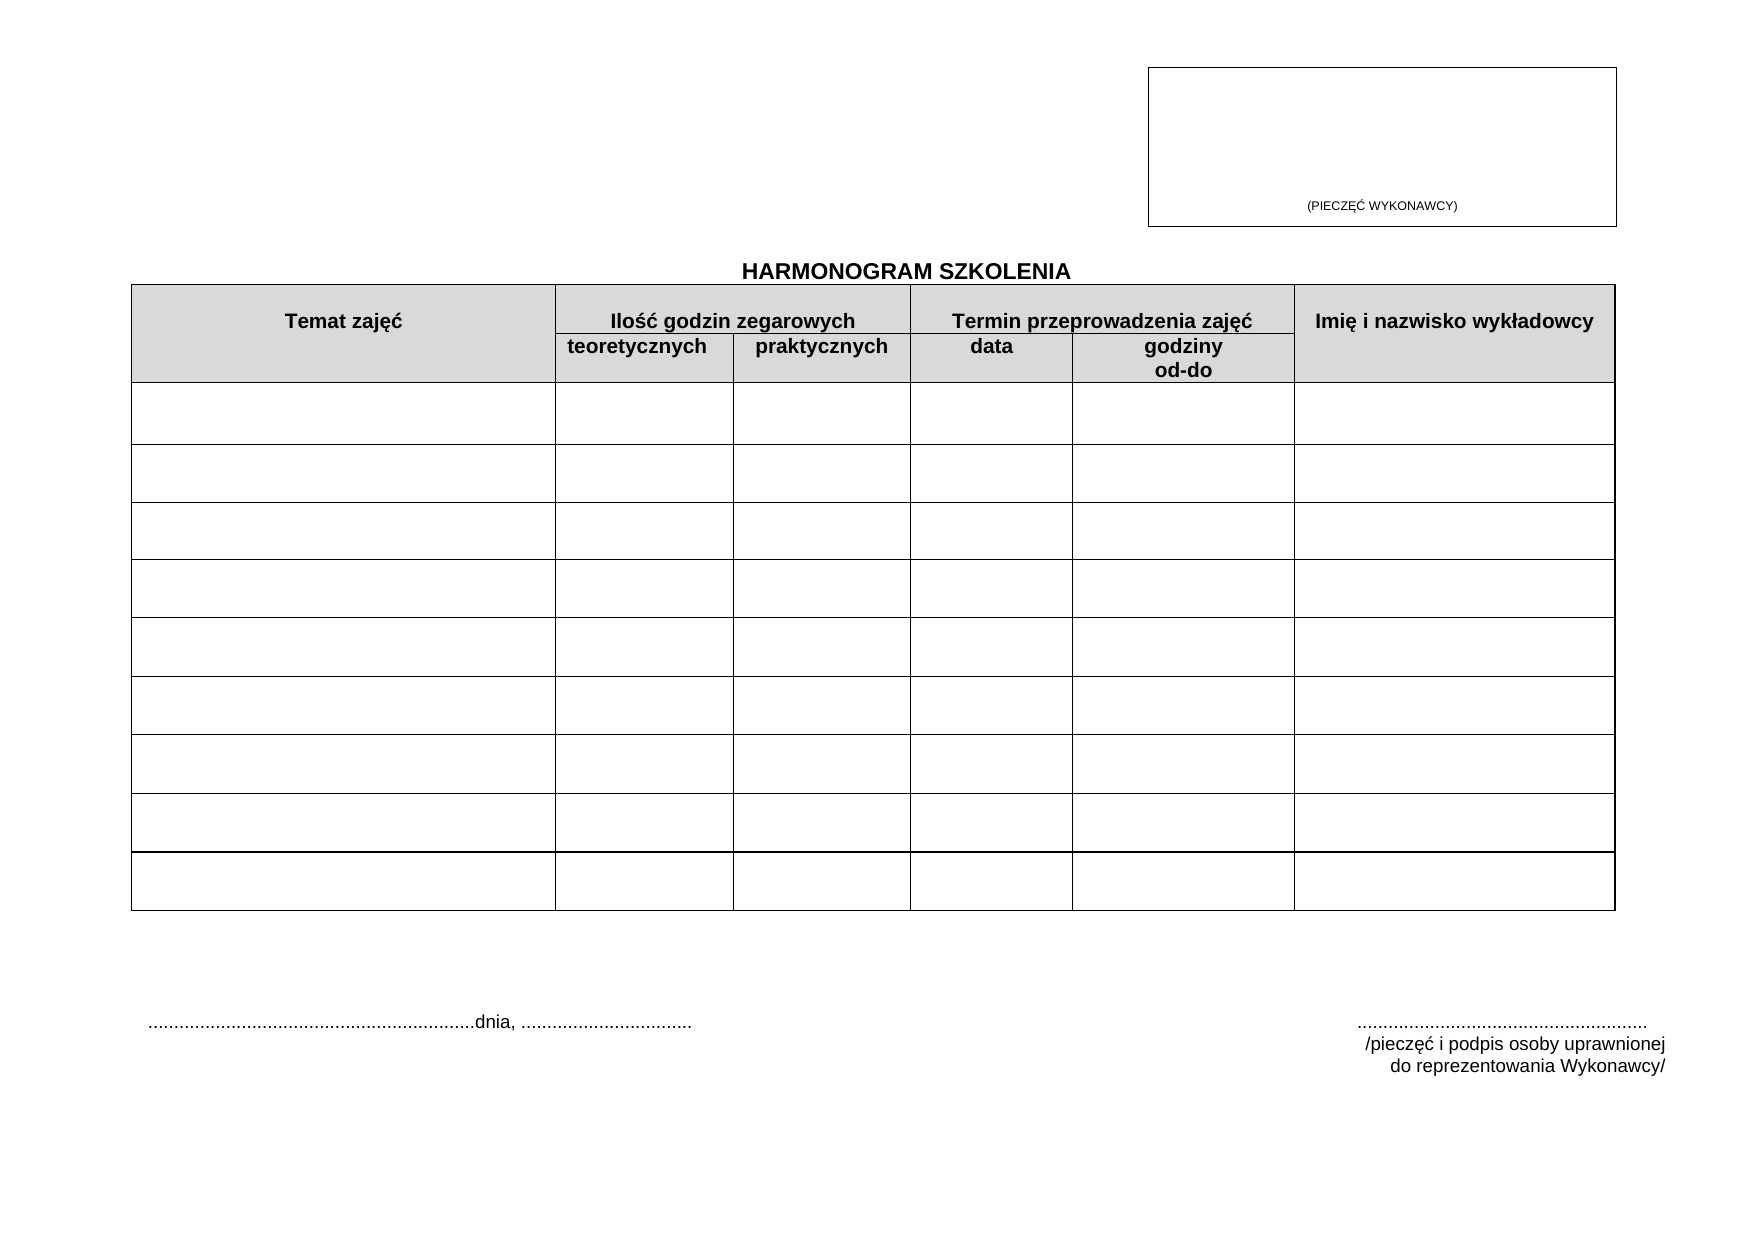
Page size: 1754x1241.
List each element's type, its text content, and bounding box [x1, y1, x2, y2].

table_cell [132, 794, 555, 851]
table_cell [734, 618, 910, 676]
table_cell [556, 677, 733, 734]
table_cell [556, 560, 733, 617]
table_cell [1073, 794, 1294, 851]
table_cell [132, 735, 555, 792]
table_cell [1295, 853, 1614, 910]
table_cell [734, 445, 910, 502]
table_cell [132, 677, 555, 734]
table_cell [1073, 618, 1294, 676]
table_cell [734, 560, 910, 617]
table_cell [1073, 853, 1294, 910]
table_cell [1073, 677, 1294, 734]
table_cell teoretycznych [556, 334, 733, 382]
table_cell [911, 445, 1072, 502]
table_header Ilość godzin zegarowych [556, 285, 910, 333]
table_cell [556, 735, 733, 792]
table_cell [911, 794, 1072, 851]
table_cell praktycznych [734, 334, 910, 382]
table_cell [132, 445, 555, 502]
table_cell [734, 853, 910, 910]
table_cell [556, 503, 733, 559]
table_cell data [911, 334, 1072, 382]
table_cell [1073, 383, 1294, 444]
table_cell [556, 853, 733, 910]
table_cell [1295, 560, 1614, 617]
table_cell [132, 383, 555, 444]
table_cell [911, 677, 1072, 734]
table_cell [911, 383, 1072, 444]
text ...............................................................dnia, ................................. ........................................................ [148, 963, 1665, 1033]
table_cell [911, 618, 1072, 676]
table_cell [1073, 445, 1294, 502]
table_cell [911, 560, 1072, 617]
table_cell [132, 618, 555, 676]
table_cell [734, 503, 910, 559]
table_header Termin przeprowadzenia zajęć [911, 285, 1294, 333]
table_cell [734, 677, 910, 734]
table_header Imię i nazwisko wykładowcy [1295, 285, 1614, 382]
table_cell [556, 794, 733, 851]
table_cell [1295, 618, 1614, 676]
text /pieczęć i podpis osoby uprawnionej [148, 1033, 1665, 1054]
table_cell [734, 383, 910, 444]
table_cell [132, 503, 555, 559]
table_cell [132, 560, 555, 617]
table_cell [1073, 735, 1294, 792]
text HARMONOGRAM SZKOLENIA [148, 258, 1665, 284]
table_cell [911, 735, 1072, 792]
table_cell [1295, 445, 1614, 502]
table_cell [1295, 735, 1614, 792]
table_cell [556, 445, 733, 502]
table_cell [911, 853, 1072, 910]
text do reprezentowania Wykonawcy/ [148, 1054, 1665, 1076]
table_header Temat zajęć [132, 285, 555, 382]
table_cell [1295, 503, 1614, 559]
table_cell [1073, 560, 1294, 617]
table_cell [734, 794, 910, 851]
table_cell [1295, 677, 1614, 734]
table_cell [556, 618, 733, 676]
table_cell [132, 853, 555, 910]
table_cell [556, 383, 733, 444]
table_cell godziny od-do [1073, 334, 1294, 382]
table_cell [734, 735, 910, 792]
table_cell [911, 503, 1072, 559]
table_cell [1295, 794, 1614, 851]
table_cell [1295, 383, 1614, 444]
table_cell [1073, 503, 1294, 559]
